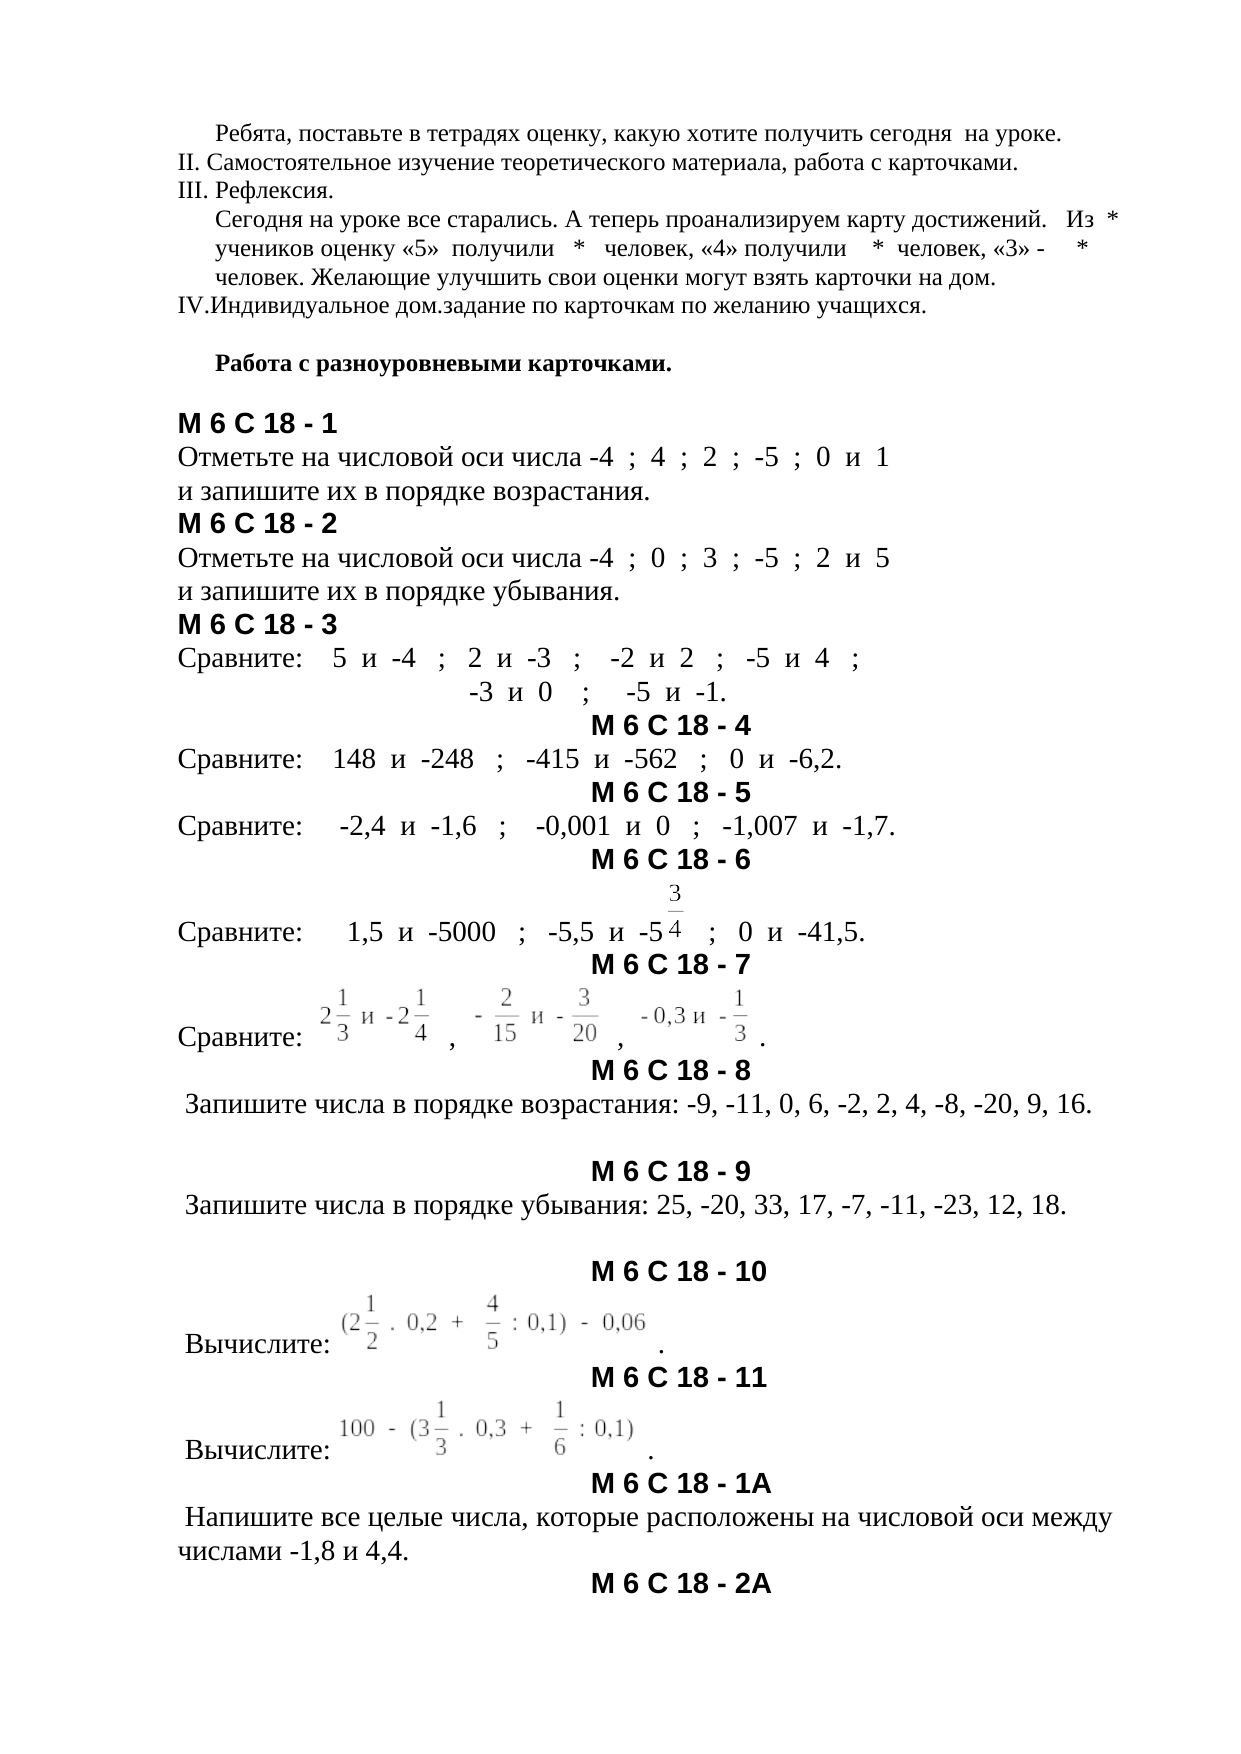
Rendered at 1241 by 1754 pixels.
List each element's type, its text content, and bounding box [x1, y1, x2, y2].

text М 6 С 18 - 2А [177, 1566, 1152, 1600]
text Вычислите: . [177, 1394, 1152, 1466]
text Ребята, поставьте в тетрадях оценку, какую хотите получить сегодня на уроке. [215, 118, 1152, 147]
text Запишите числа в порядке возрастания: -9, -11, 0, 6, -2, 2, 4, -8, -20, 9, 16. [177, 1087, 1152, 1120]
text М 6 С 18 - 1А [177, 1466, 1152, 1499]
text Отметьте на числовой оси числа -4 ; 0 ; 3 ; -5 ; 2 и 5 [177, 540, 1152, 573]
text М 6 С 18 - 6 [177, 842, 1152, 875]
text Напишите все целые числа, которые расположены на числовой оси между числами -1,8 и 4,4. [177, 1499, 1152, 1566]
text II. Самостоятельное изучение теоретического материала, работа с карточками. [177, 147, 1152, 176]
text М 6 С 18 - 10 [177, 1254, 1152, 1288]
text М 6 С 18 - 1 [177, 406, 1152, 439]
text М 6 С 18 - 4 [177, 707, 1152, 741]
text Запишите числа в порядке убывания: 25, -20, 33, 17, -7, -11, -23, 12, 18. [177, 1187, 1152, 1221]
text и запишите их в порядке убывания. [177, 573, 1152, 607]
text Сравните: 5 и -4 ; 2 и -3 ; -2 и 2 ; -5 и 4 ; [177, 640, 1152, 674]
text М 6 С 18 - 3 [177, 607, 1152, 640]
text М 6 С 18 - 2 [177, 506, 1152, 540]
text Сравните: -2,4 и -1,6 ; -0,001 и 0 ; -1,007 и -1,7. [177, 808, 1152, 842]
text М 6 С 18 - 8 [177, 1053, 1152, 1087]
text М 6 С 18 - 5 [177, 774, 1152, 808]
text III. Рефлексия. [177, 176, 1152, 204]
text М 6 С 18 - 7 [177, 947, 1152, 981]
text IV.Индивидуальное дом.задание по карточкам по желанию учащихся. [177, 291, 1152, 319]
text М 6 С 18 - 11 [177, 1360, 1152, 1394]
text Сравните: 1,5 и -5000 ; -5,5 и -5 ; 0 и -41,5. [177, 875, 1152, 947]
text Сравните: , , . [177, 981, 1152, 1053]
text Работа с разноуровневыми карточками. [215, 348, 1152, 377]
text Сегодня на уроке все старались. А теперь проанализируем карту достижений. Из * учеников оценку «5» получили * человек, «4» получили * человек, «3» - * человек. Желающие улучшить свои оценки могут взять карточки на дом. [215, 204, 1152, 291]
text Сравните: 148 и -248 ; -415 и -562 ; 0 и -6,2. [177, 741, 1152, 774]
text М 6 С 18 - 9 [177, 1154, 1152, 1187]
text и запишите их в порядке возрастания. [177, 473, 1152, 506]
text Вычислите: . [177, 1288, 1152, 1360]
text -3 и 0 ; -5 и -1. [177, 674, 1152, 707]
text Отметьте на числовой оси числа -4 ; 4 ; 2 ; -5 ; 0 и 1 [177, 439, 1152, 473]
